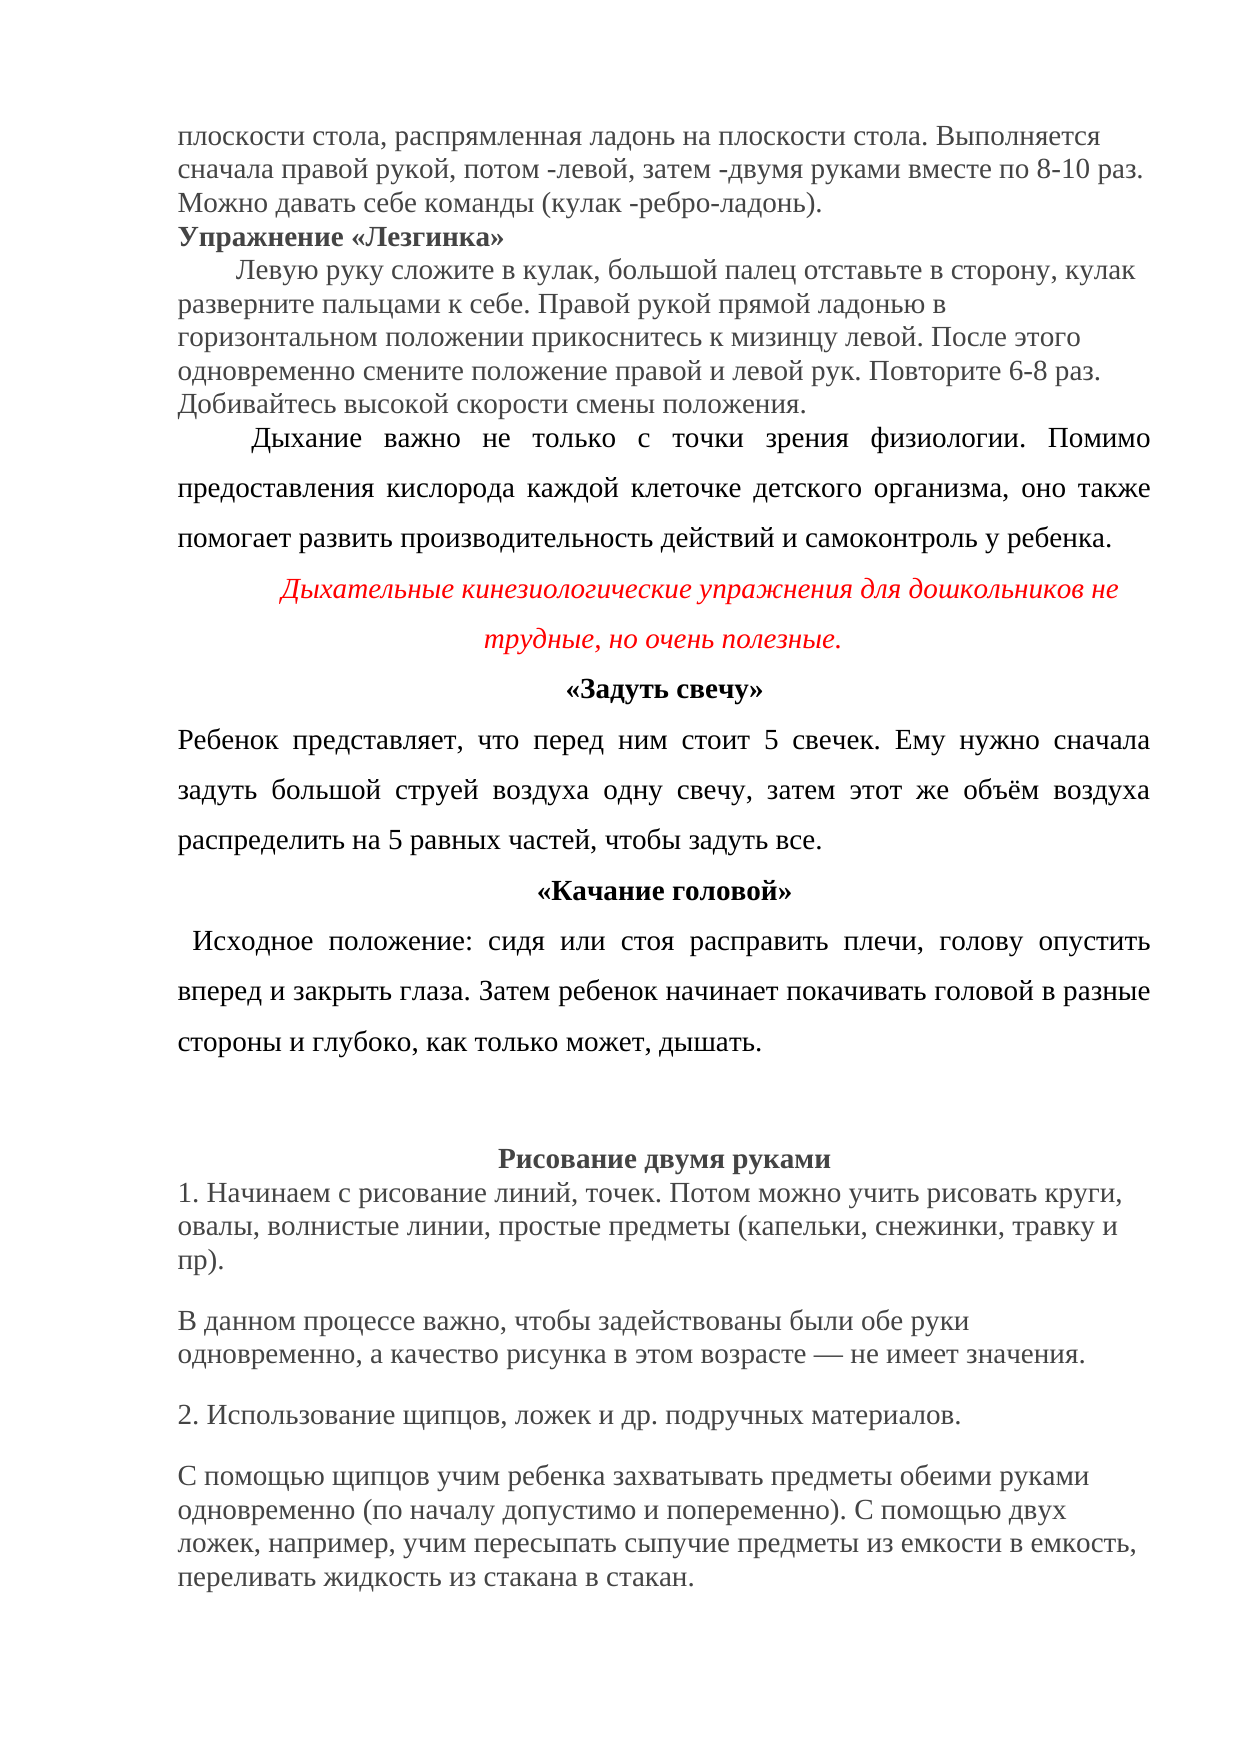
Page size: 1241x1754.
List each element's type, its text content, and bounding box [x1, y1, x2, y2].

text 2. Использование щипцов, ложек и др. подручных материалов. [177, 1397, 1152, 1431]
text «Качание головой» [177, 873, 1152, 906]
text Упражнение «Лезгинка» [177, 219, 1152, 252]
text Ребенок представляет, что перед ним стоит 5 свечек. Ему нужно сначала задуть большой струей воздуха одну свечу, затем этот же объём воздуха распределить на 5 равных частей, чтобы задуть все. [177, 722, 1152, 856]
text С помощью щипцов учим ребенка захватывать предметы обеими руками одновременно (по началу допустимо и попеременно). С помощью двух ложек, например, учим пересыпать сыпучие предметы из емкости в емкость, переливать жидкость из стакана в стакан. [177, 1458, 1152, 1593]
text Дыхательные кинезиологические упражнения для дошкольников не трудные, но очень полезные. [177, 571, 1152, 655]
text Исходное положение: сидя или стоя расправить плечи, голову опустить вперед и закрыть глаза. Затем ребенок начинает покачивать головой в разные стороны и глубоко, как только может, дышать. [177, 923, 1152, 1057]
text «Задуть свечу» [177, 672, 1152, 705]
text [177, 118, 1152, 219]
text Дыхание важно не только с точки зрения физиологии. Помимо предоставления кислорода каждой клеточке детского организма, оно также помогает развить производительность действий и самоконтроль у ребенка. [177, 420, 1152, 554]
text В данном процессе важно, чтобы задействованы были обе руки одновременно, а качество рисунка в этом возрасте — не имеет значения. [177, 1303, 1152, 1370]
text Левую руку сложите в кулак, большой палец отставьте в сторону, кулак разверните пальцами к себе. Правой рукой прямой ладонью в горизонтальном положении прикоснитесь к мизинцу левой. После этого одновременно смените положение правой и левой рук. Повторите 6-8 раз. Добивайтесь высокой скорости смены положения. [177, 252, 1152, 420]
text 1. Начинаем с рисование линий, точек. Потом можно учить рисовать круги, овалы, волнистые линии, простые предметы (капельки, снежинки, травку и пр). [177, 1175, 1152, 1275]
text Рисование двумя руками [177, 1141, 1152, 1175]
